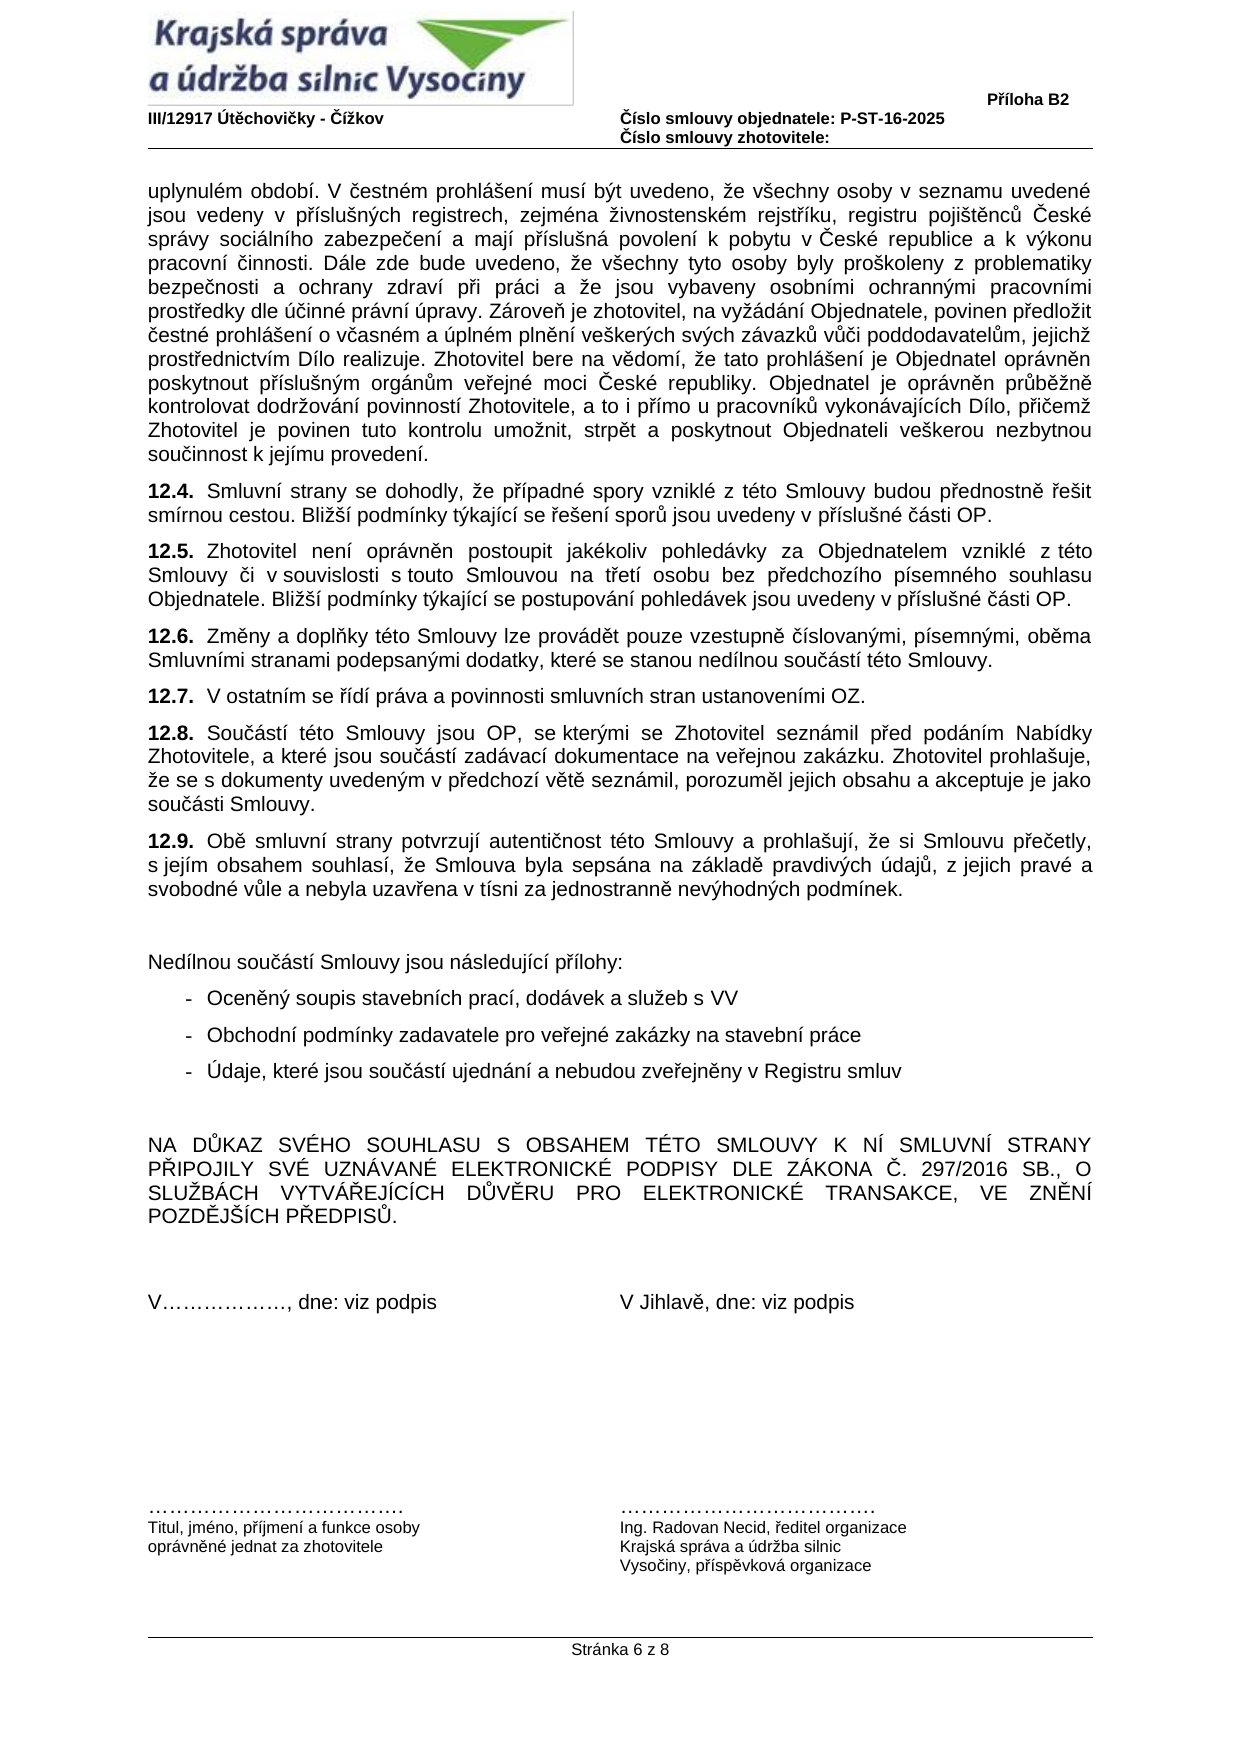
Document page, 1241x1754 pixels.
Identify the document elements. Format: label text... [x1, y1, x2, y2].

list V ostatním se řídí práva a povinnosti smluvních stran ustanoveními OZ. [148, 684, 1093, 708]
list Zhotovitel není oprávněn postoupit jakékoliv pohledávky za Objednatelem vzniklé z této Smlouvy či v souvislosti s touto Smlouvou na třetí osobu bez předchozího písemného souhlasu Objednatele. Bližší podmínky týkající se postupování pohledávek jsou uvedeny v příslušné části OP. [148, 539, 1093, 611]
list Údaje, které jsou součástí ujednání a nebudou zveřejněny v Registru smluv [185, 1059, 1093, 1083]
text NA DŮKAZ SVÉHO SOUHLASU S OBSAHEM TÉTO smlouvy K NÍ SMLUVNÍ STRANY PŘIPOJILY SVÉ UZNÁVANÉ ELEKTRONICKÉ PODPISY DLE ZÁKONA Č. 297/2016 SB., O SLUŽBÁCH VYTVÁŘEJÍCÍCH DŮVĚRU PRO ELEKTRONICKÉ TRANSAKCE, VE ZNĚNÍ POZDĚJŠÍCH PŘEDPISŮ. [148, 1132, 1093, 1228]
table_header V………………, dne: viz podpis [136, 1277, 608, 1326]
table_cell ………………………………. Ing. Radovan Necid, ředitel organizace Krajská správa a údržba silnic Vysočiny, příspěvková organizace [608, 1326, 1080, 1575]
list Oceněný soupis stavebních prací, dodávek a služeb s VV [185, 986, 1093, 1010]
list Obě smluvní strany potvrzují autentičnost této Smlouvy a prohlašují, že si Smlouvu přečetly, s jejím obsahem souhlasí, že Smlouva byla sepsána na základě pravdivých údajů, z jejich pravé a svobodné vůle a nebyla uzavřena v tísni za jednostranně nevýhodných podmínek. [148, 829, 1093, 901]
list Změny a doplňky této Smlouvy lze provádět pouze vzestupně číslovanými, písemnými, oběma Smluvními stranami podepsanými dodatky, které se stanou nedílnou součástí této Smlouvy. [148, 623, 1093, 671]
text Nedílnou součástí Smlouvy jsou následující přílohy: [148, 949, 1093, 973]
picture [147, 11, 574, 107]
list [148, 179, 1093, 466]
table_cell ………………………………. Titul, jméno, příjmení a funkce osoby oprávněné jednat za zhotovitele [136, 1326, 608, 1575]
list Obchodní podmínky zadavatele pro veřejné zakázky na stavební práce [185, 1023, 1093, 1047]
table_header V Jihlavě, dne: viz podpis [608, 1277, 1080, 1326]
list Součástí této Smlouvy jsou OP, se kterými se Zhotovitel seznámil před podáním Nabídky Zhotovitele, a které jsou součástí zadávací dokumentace na veřejnou zakázku. Zhotovitel prohlašuje, že se s dokumenty uvedeným v předchozí větě seznámil, porozuměl jejich obsahu a akceptuje je jako součásti Smlouvy. [148, 720, 1093, 816]
list Smluvní strany se dohodly, že případné spory vzniklé z této Smlouvy budou přednostně řešit smírnou cestou. Bližší podmínky týkající se řešení sporů jsou uvedeny v příslušné části OP. [148, 479, 1093, 527]
